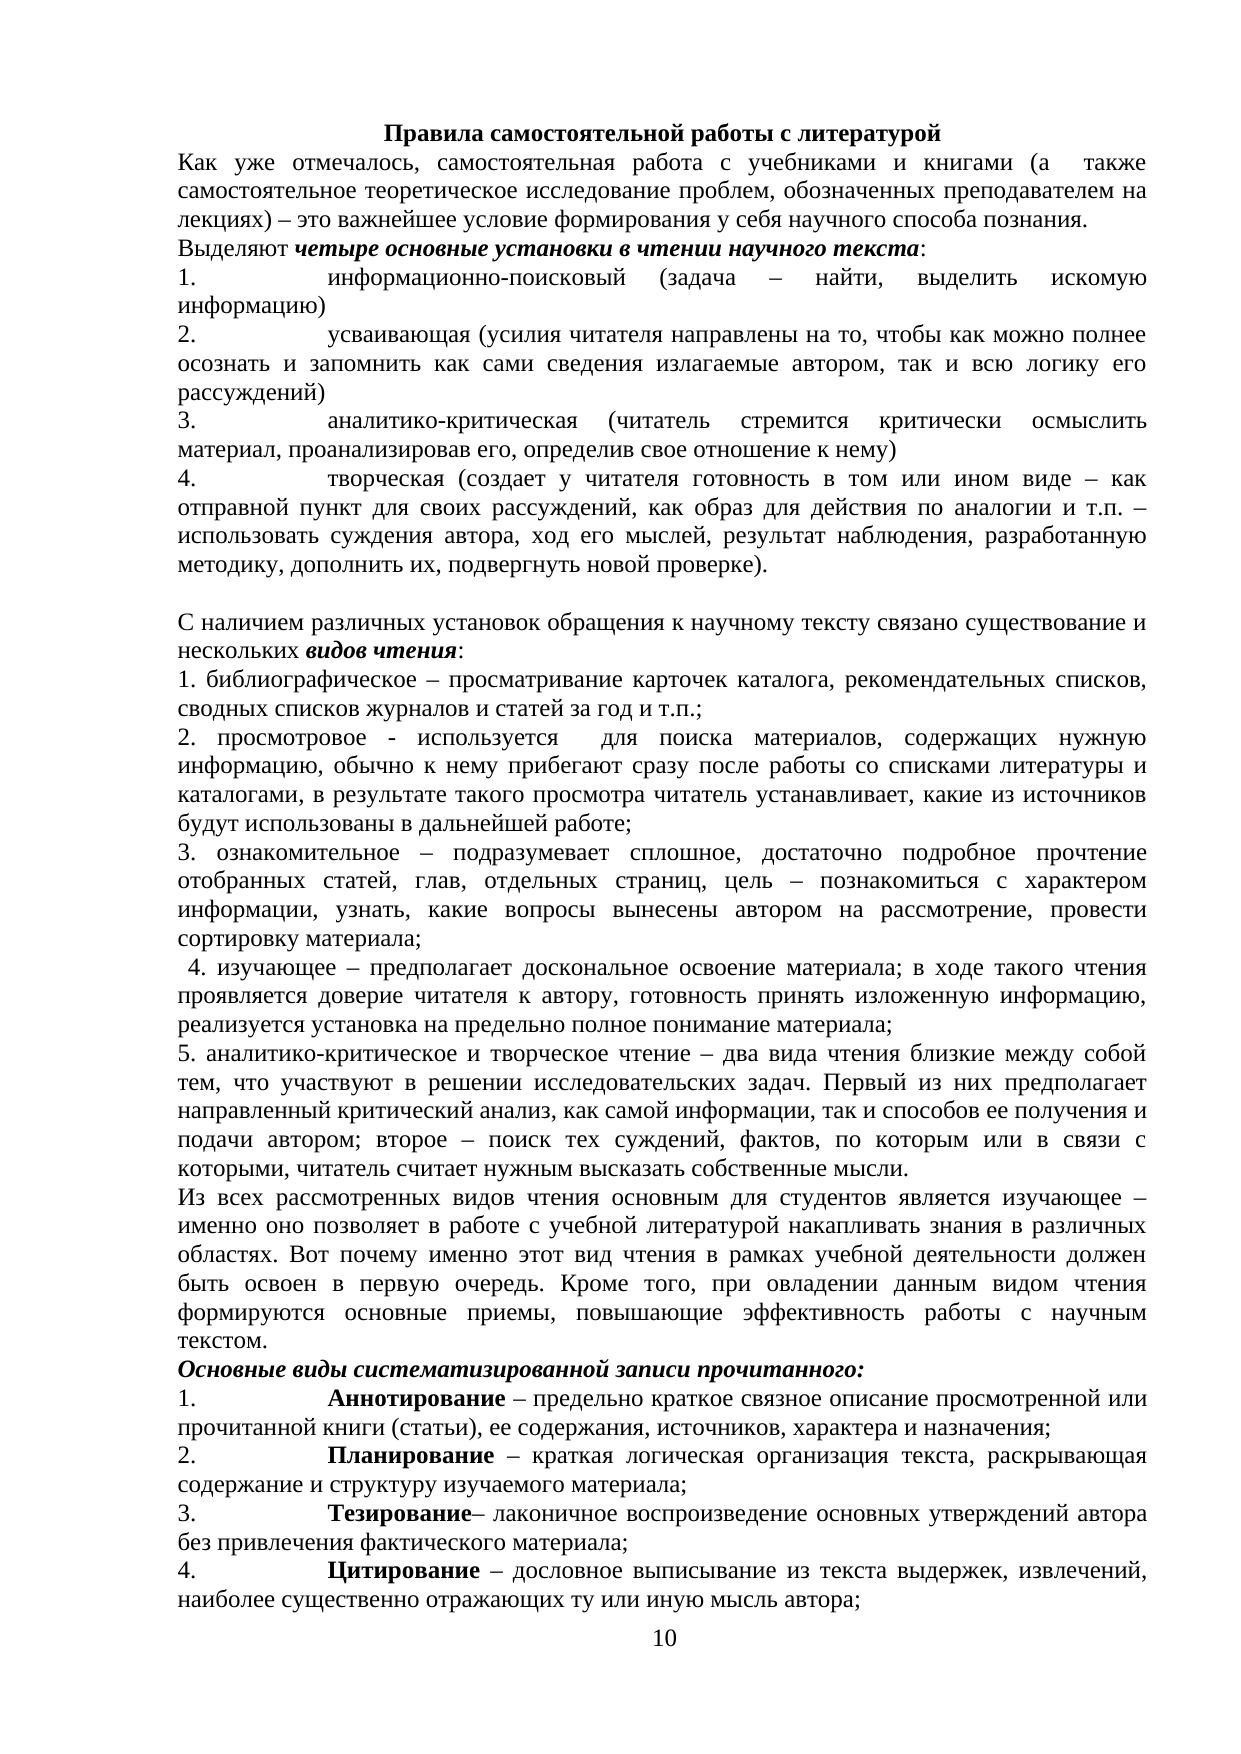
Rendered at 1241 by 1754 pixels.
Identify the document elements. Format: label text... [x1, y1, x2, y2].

list Цитирование – дословное выписывание из текста выдержек, извлечений, наиболее существенно отражающих ту или иную мысль автора; [177, 1556, 1148, 1613]
list аналитико-критическая (читатель стремится критически осмыслить материал, проанализировав его, определив свое отношение к нему) [177, 406, 1148, 463]
text 5. аналитико-критическое и творческое чтение – два вида чтения близкие между собой тем, что участвуют в решении исследовательских задач. Первый из них предполагает направленный критический анализ, как самой информации, так и способов ее получения и подачи автором; второе – поиск тех суждений, фактов, по которым или в связи с которыми, читатель считает нужным высказать собственные мысли. [177, 1038, 1148, 1182]
text Как уже отмечалось, самостоятельная работа с учебниками и книгами (а также самостоятельное теоретическое исследование проблем, обозначенных преподавателем на лекциях) – это важнейшее условие формирования у себя научного способа познания. [177, 147, 1148, 233]
list Тезирование– лаконичное воспроизведение основных утверждений автора без привлечения фактического материала; [177, 1498, 1148, 1556]
text 4. изучающее – предполагает доскональное освоение материала; в ходе такого чтения проявляется доверие читателя к автору, готовность принять изложенную информацию, реализуется установка на предельно полное понимание материала; [177, 952, 1148, 1038]
text 1. библиографическое – просматривание карточек каталога, рекомендательных списков, сводных списков журналов и статей за год и т.п.; [177, 664, 1148, 722]
text Выделяют четыре основные установки в чтении научного текста: [177, 233, 1148, 262]
text Из всех рассмотренных видов чтения основным для студентов является изучающее – именно оно позволяет в работе с учебной литературой накапливать знания в различных областях. Вот почему именно этот вид чтения в рамках учебной деятельности должен быть освоен в первую очередь. Кроме того, при овладении данным видом чтения формируются основные приемы, повышающие эффективность работы с научным текстом. [177, 1182, 1148, 1354]
text 3. ознакомительное – подразумевает сплошное, достаточно подробное прочтение отобранных статей, глав, отдельных страниц, цель – познакомиться с характером информации, узнать, какие вопросы вынесены автором на рассмотрение, провести сортировку материала; [177, 837, 1148, 952]
text С наличием различных установок обращения к научному тексту связано существование и нескольких видов чтения: [177, 607, 1148, 664]
text Правила самостоятельной работы с литературой [177, 118, 1148, 147]
list Планирование – краткая логическая организация текста, раскрывающая содержание и структуру изучаемого материала; [177, 1441, 1148, 1498]
list творческая (создает у читателя готовность в том или ином виде – как отправной пункт для своих рассуждений, как образ для действия по аналогии и т.п. – использовать суждения автора, ход его мыслей, результат наблюдения, разработанную методику, дополнить их, подвергнуть новой проверке). [177, 463, 1148, 578]
list усваивающая (усилия читателя направлены на то, чтобы как можно полнее осознать и запомнить как сами сведения излагаемые автором, так и всю логику его рассуждений) [177, 319, 1148, 406]
list Аннотирование – предельно краткое связное описание просмотренной или прочитанной книги (статьи), ее содержания, источников, характера и назначения; [177, 1383, 1148, 1441]
list информационно-поисковый (задача – найти, выделить искомую информацию) [177, 262, 1148, 319]
text 2. просмотровое - используется для поиска материалов, содержащих нужную информацию, обычно к нему прибегают сразу после работы со списками литературы и каталогами, в результате такого просмотра читатель устанавливает, какие из источников будут использованы в дальнейшей работе; [177, 722, 1148, 837]
text Основные виды систематизированной записи прочитанного: [177, 1354, 1148, 1383]
